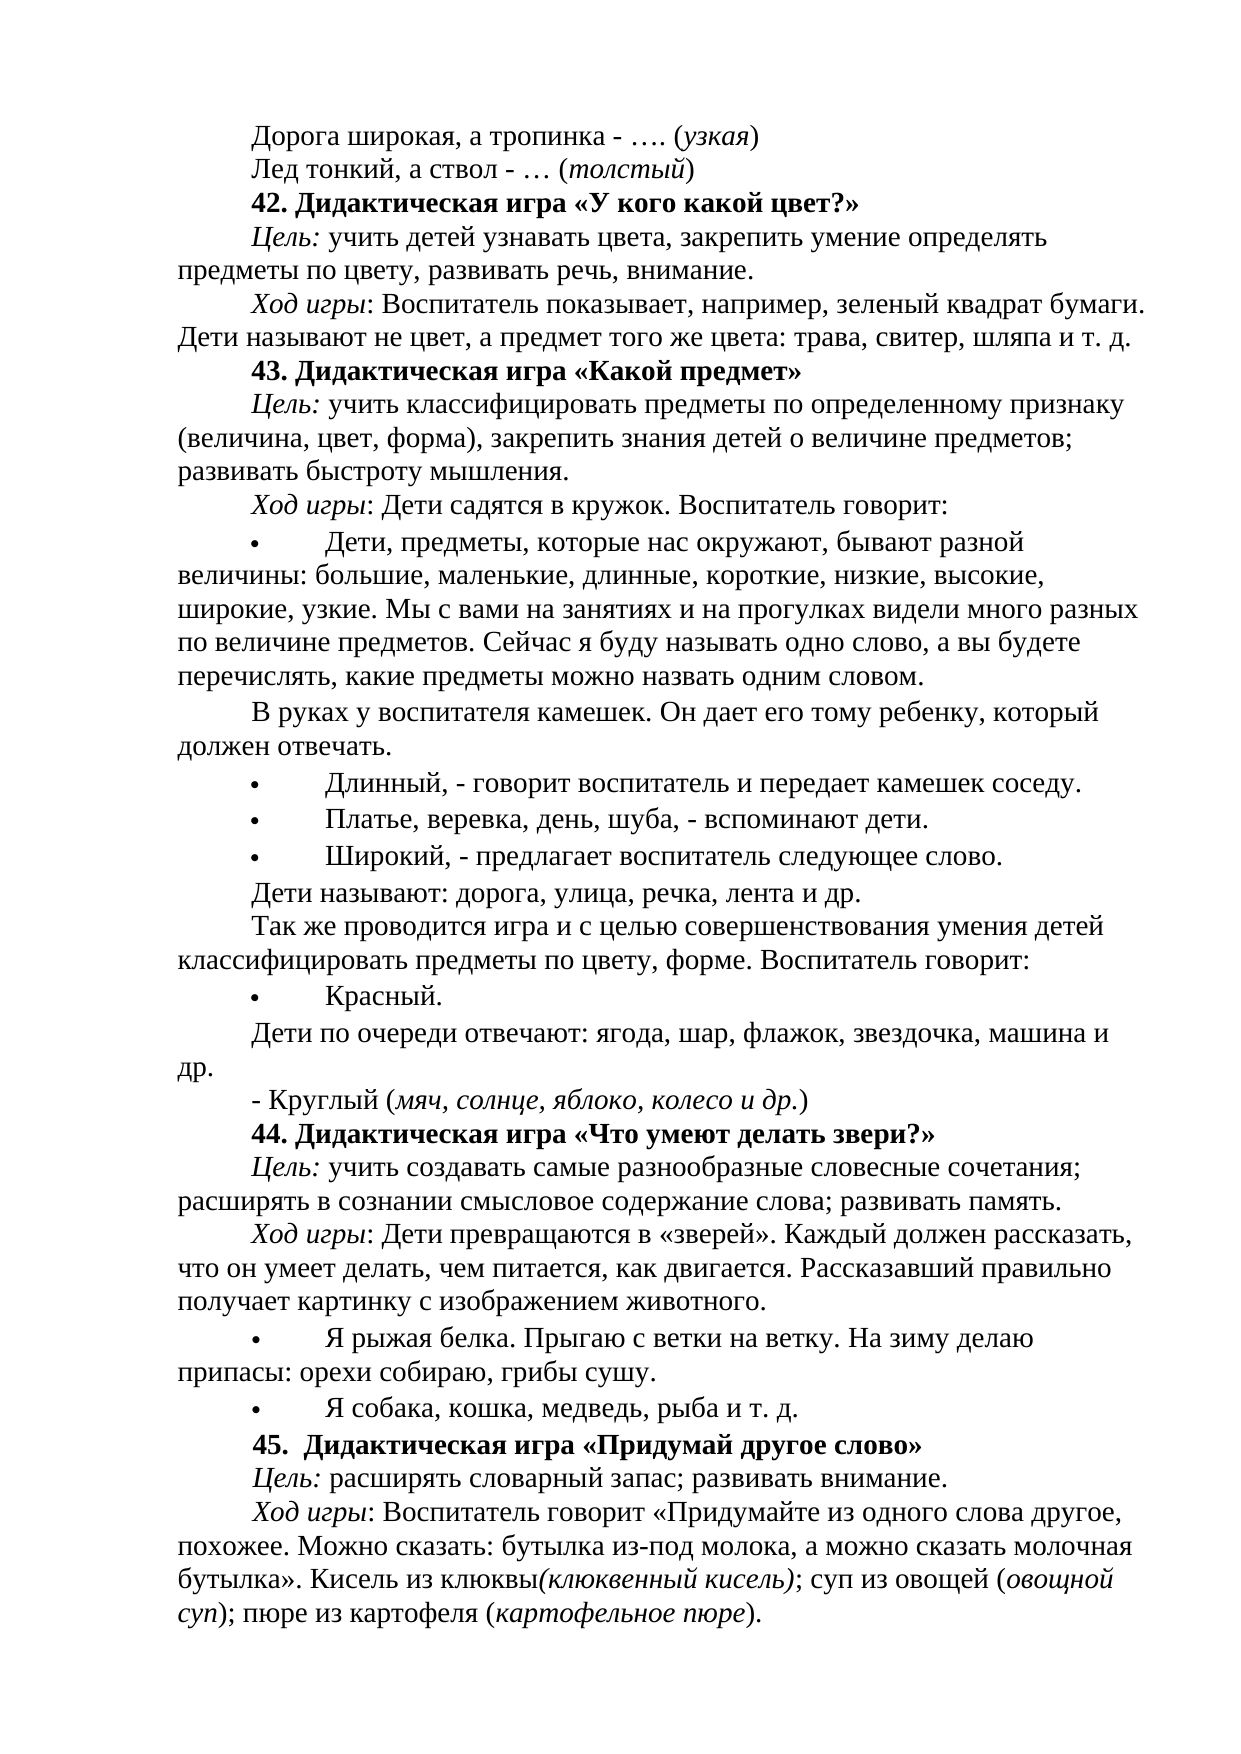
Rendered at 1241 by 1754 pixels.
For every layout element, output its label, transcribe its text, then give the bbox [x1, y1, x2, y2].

text Лед тонкий, а ствол - … (толстый) [177, 152, 1152, 185]
text 45. Дидактическая игра «Придумай другое слово» [177, 1427, 1152, 1461]
list Платье, веревка, день, шуба, - вспоминают дети. [177, 801, 1152, 835]
text 44. Дидактическая игра «Что умеют делать звери?» [177, 1116, 1152, 1149]
list Я рыжая белка. Прыгаю с ветки на ветку. На зиму делаю припасы: орехи собираю, грибы сушу. [177, 1320, 1152, 1387]
list Я собака, кошка, медведь, рыба и т. д. [177, 1390, 1152, 1424]
text Ход игры: Воспитатель показывает, например, зеленый квадрат бумаги. Дети называют не цвет, а предмет того же цвета: трава, свитер, шляпа и т. д. [177, 286, 1152, 353]
text Ход игры: Дети садятся в кружок. Воспитатель говорит: [177, 487, 1152, 521]
list Широкий, - предлагает воспитатель следующее слово. [177, 838, 1152, 872]
list Длинный, - говорит воспитатель и передает камешек соседу. [177, 765, 1152, 798]
text В руках у воспитателя камешек. Он дает его тому ребенку, который должен отвечать. [177, 694, 1152, 762]
text Так же проводится игра и с целью совершенствования умения детей классифицировать предметы по цвету, форме. Воспитатель говорит: [177, 908, 1152, 975]
list Дети, предметы, которые нас окружают, бывают разной величины: большие, маленькие, длинные, короткие, низкие, высокие, широкие, узкие. Мы с вами на занятиях и на прогулках видели много разных по величине предметов. Сейчас я буду называть одно слово, а вы будете перечислять, какие предметы можно назвать одним словом. [177, 524, 1152, 691]
text Ход игры: Воспитатель говорит «Придумайте из одного слова другое, похожее. Можно сказать: бутылка из-под молока, а можно сказать молочная бутылка». Кисель из клюквы(клюквенный кисель); суп из овощей (овощной суп); пюре из картофеля (картофельное пюре). [177, 1494, 1152, 1628]
text Цель: учить создавать самые разнообразные словесные сочетания; расширять в сознании смысловое содержание слова; развивать память. [177, 1149, 1152, 1216]
text Ход игры: Дети превращаются в «зверей». Каждый должен рассказать, что он умеет делать, чем питается, как двигается. Рассказавший правильно получает картинку с изображением животного. [177, 1216, 1152, 1317]
text Цель: расширять словарный запас; развивать внимание. [177, 1461, 1152, 1494]
text 43. Дидактическая игра «Какой предмет» [177, 353, 1152, 386]
text - Круглый (мяч, солнце, яблоко, колесо и др.) [177, 1082, 1152, 1116]
text Цель: учить детей узнавать цвета, закрепить умение определять предметы по цвету, развивать речь, внимание. [177, 219, 1152, 286]
list Красный. [177, 978, 1152, 1012]
text Цель: учить классифицировать предметы по определенному признаку (величина, цвет, форма), закрепить знания детей о величине предметов; развивать быстроту мышления. [177, 386, 1152, 487]
text 42. Дидактическая игра «У кого какой цвет?» [177, 185, 1152, 219]
text Дети называют: дорога, улица, речка, лента и др. [177, 875, 1152, 908]
text Дети по очереди отвечают: ягода, шар, флажок, звездочка, машина и др. [177, 1015, 1152, 1082]
text Дорога широкая, а тропинка - …. (узкая) [177, 118, 1152, 152]
